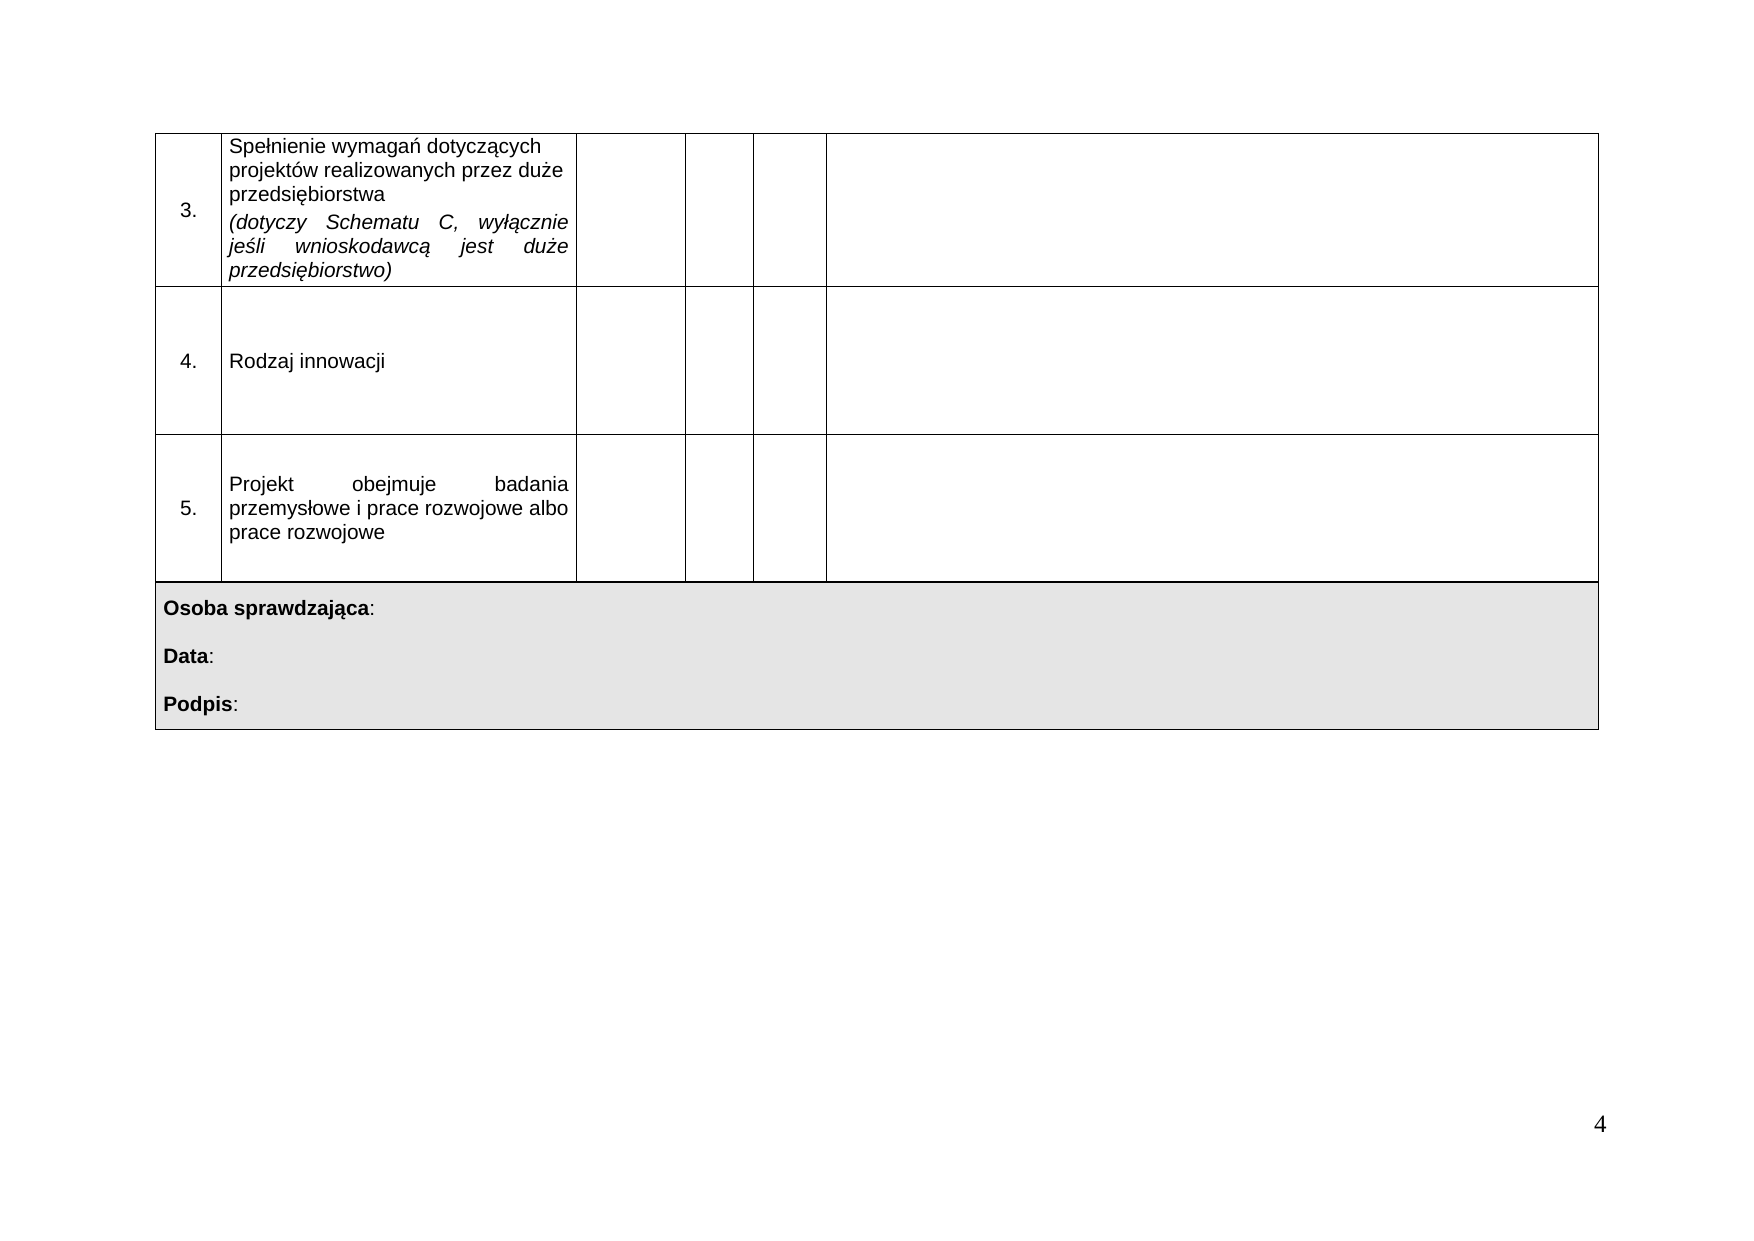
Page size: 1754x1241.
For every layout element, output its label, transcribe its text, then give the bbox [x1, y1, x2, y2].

table_cell [577, 435, 685, 581]
table_cell 3. [156, 134, 221, 286]
table_cell [827, 435, 1598, 581]
table_cell Osoba sprawdzająca: Data: Podpis: [156, 583, 1598, 729]
table_cell Spełnienie wymagań dotyczących projektów realizowanych przez duże przedsiębiorstwa (dotyczy Schematu C, wyłącznie jeśli wnioskodawcą jest duże przedsiębiorstwo) [222, 134, 576, 286]
table_cell [577, 134, 685, 286]
table_cell [686, 134, 753, 286]
table_cell [686, 435, 753, 581]
table_cell 5. [156, 435, 221, 581]
table_cell 4. [156, 287, 221, 434]
table_cell [754, 134, 826, 286]
table_cell Projekt obejmuje badania przemysłowe i prace rozwojowe albo prace rozwojowe [222, 435, 576, 581]
table_cell Rodzaj innowacji [222, 287, 576, 434]
table_cell [754, 435, 826, 581]
table_cell [827, 287, 1598, 434]
table_cell [754, 287, 826, 434]
table_cell [686, 287, 753, 434]
table_cell [577, 287, 685, 434]
table_cell [827, 134, 1598, 286]
